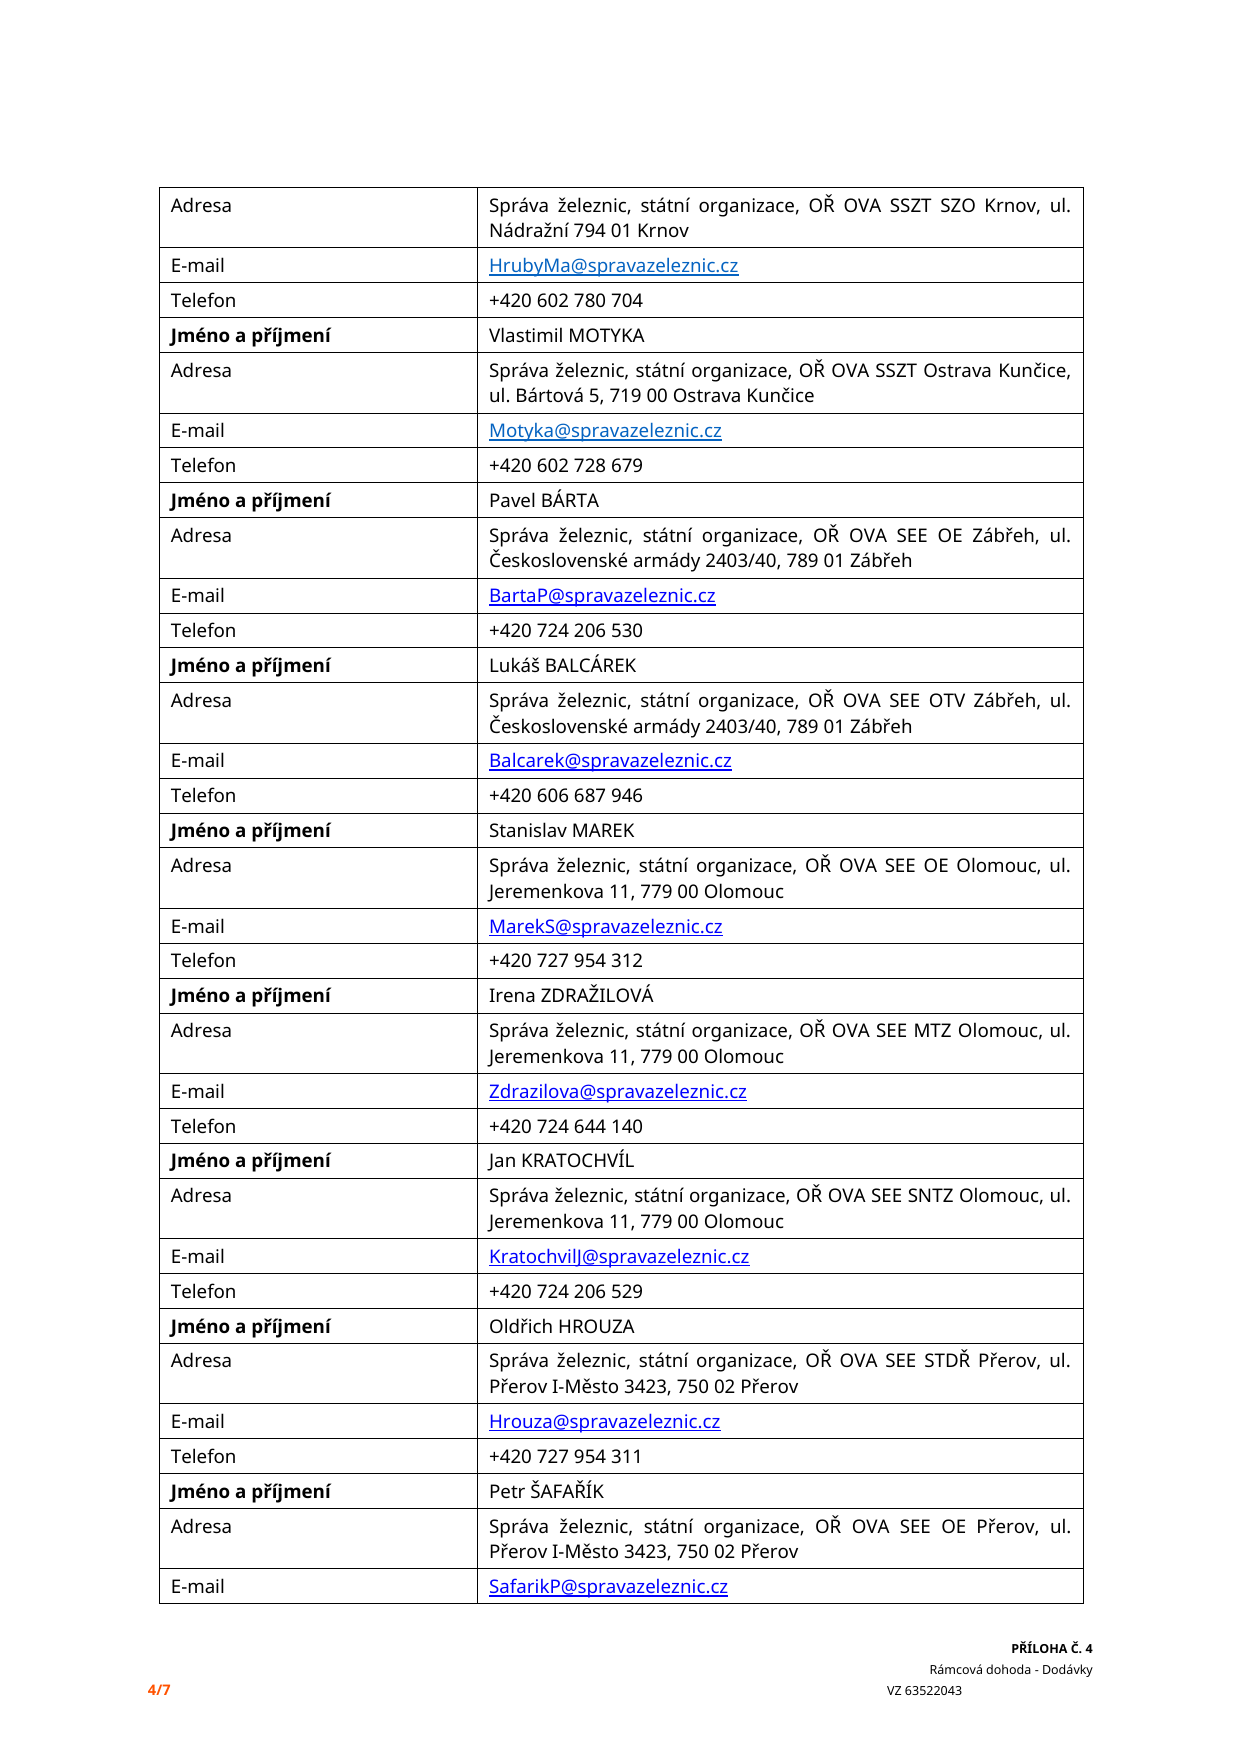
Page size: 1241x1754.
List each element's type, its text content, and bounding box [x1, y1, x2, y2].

table_cell HrubyMa@spravazeleznic.cz [478, 248, 1083, 282]
table_cell Telefon [160, 944, 477, 977]
table_cell KratochvilJ@spravazeleznic.cz [478, 1239, 1083, 1273]
table_cell E-mail [160, 1239, 477, 1273]
table_cell Oldřich HROUZA [478, 1309, 1083, 1343]
table_cell Adresa [160, 683, 477, 743]
table_cell Balcarek@spravazeleznic.cz [478, 744, 1083, 777]
table_cell Telefon [160, 283, 477, 317]
table_cell +420 724 206 529 [478, 1274, 1083, 1308]
table_cell Adresa [160, 1179, 477, 1238]
table_cell Jan KRATOCHVÍL [478, 1144, 1083, 1177]
table_cell E-mail [160, 1404, 477, 1438]
table_cell Stanislav MAREK [478, 814, 1083, 847]
table_cell +420 606 687 946 [478, 779, 1083, 812]
table_cell Jméno a příjmení [160, 318, 477, 352]
table_cell Jméno a příjmení [160, 648, 477, 682]
table_cell MarekS@spravazeleznic.cz [478, 909, 1083, 943]
table_cell Pavel BÁRTA [478, 483, 1083, 517]
table_cell Správa železnic, státní organizace, OŘ OVA SEE SNTZ Olomouc, ul. Jeremenkova 11, 779 00 Olomouc [478, 1179, 1083, 1238]
table_cell E-mail [160, 744, 477, 777]
table_cell Telefon [160, 614, 477, 647]
table_cell +420 602 780 704 [478, 283, 1083, 317]
table_cell Správa železnic, státní organizace, OŘ OVA SSZT SZO Krnov, ul. Nádražní 794 01 Krnov [478, 188, 1083, 247]
table_cell E-mail [160, 909, 477, 943]
table_cell +420 602 728 679 [478, 448, 1083, 482]
table_cell Adresa [160, 1509, 477, 1568]
table_cell Adresa [160, 1014, 477, 1073]
table_cell Jméno a příjmení [160, 1144, 477, 1177]
table_cell Jméno a příjmení [160, 814, 477, 847]
table_cell +420 727 954 312 [478, 944, 1083, 977]
table_cell Správa železnic, státní organizace, OŘ OVA SSZT Ostrava Kunčice, ul. Bártová 5, 719 00 Ostrava Kunčice [478, 353, 1083, 412]
table_cell Lukáš BALCÁREK [478, 648, 1083, 682]
table_cell Motyka@spravazeleznic.cz [478, 414, 1083, 447]
table_cell Zdrazilova@spravazeleznic.cz [478, 1074, 1083, 1108]
table_cell Správa železnic, státní organizace, OŘ OVA SEE STDŘ Přerov, ul. Přerov I-Město 3423, 750 02 Přerov [478, 1344, 1083, 1403]
table_cell Petr ŠAFAŘÍK [478, 1474, 1083, 1508]
table_cell +420 724 206 530 [478, 614, 1083, 647]
table_cell Správa železnic, státní organizace, OŘ OVA SEE OE Olomouc, ul. Jeremenkova 11, 779 00 Olomouc [478, 848, 1083, 908]
table_cell Adresa [160, 518, 477, 577]
table_cell +420 727 954 311 [478, 1439, 1083, 1473]
table_cell Irena ZDRAŽILOVÁ [478, 979, 1083, 1012]
table_cell Správa železnic, státní organizace, OŘ OVA SEE OE Přerov, ul. Přerov I-Město 3423, 750 02 Přerov [478, 1509, 1083, 1568]
table_cell Telefon [160, 1109, 477, 1143]
table_cell Vlastimil MOTYKA [478, 318, 1083, 352]
table_cell Správa železnic, státní organizace, OŘ OVA SEE MTZ Olomouc, ul. Jeremenkova 11, 779 00 Olomouc [478, 1014, 1083, 1073]
table_cell E-mail [160, 414, 477, 447]
table_cell Telefon [160, 779, 477, 812]
table_cell Adresa [160, 353, 477, 412]
table_cell E-mail [160, 579, 477, 612]
table_cell Telefon [160, 1274, 477, 1308]
table_cell Hrouza@spravazeleznic.cz [478, 1404, 1083, 1438]
table_cell Telefon [160, 448, 477, 482]
table_cell Jméno a příjmení [160, 1474, 477, 1508]
table_cell Telefon [160, 1439, 477, 1473]
table_cell Správa železnic, státní organizace, OŘ OVA SEE OE Zábřeh, ul. Československé armády 2403/40, 789 01 Zábřeh [478, 518, 1083, 577]
table_cell Jméno a příjmení [160, 1309, 477, 1343]
table_cell Adresa [160, 848, 477, 908]
table_cell Správa železnic, státní organizace, OŘ OVA SEE OTV Zábřeh, ul. Československé armády 2403/40, 789 01 Zábřeh [478, 683, 1083, 743]
table_cell Adresa [160, 1344, 477, 1403]
table_cell E-mail [160, 248, 477, 282]
table_cell E-mail [160, 1074, 477, 1108]
table_cell Jméno a příjmení [160, 483, 477, 517]
table_cell SafarikP@spravazeleznic.cz [478, 1569, 1083, 1603]
table_cell Adresa [160, 188, 477, 247]
table_cell BartaP@spravazeleznic.cz [478, 579, 1083, 612]
table_cell Jméno a příjmení [160, 979, 477, 1012]
table_cell +420 724 644 140 [478, 1109, 1083, 1143]
table_cell E-mail [160, 1569, 477, 1603]
